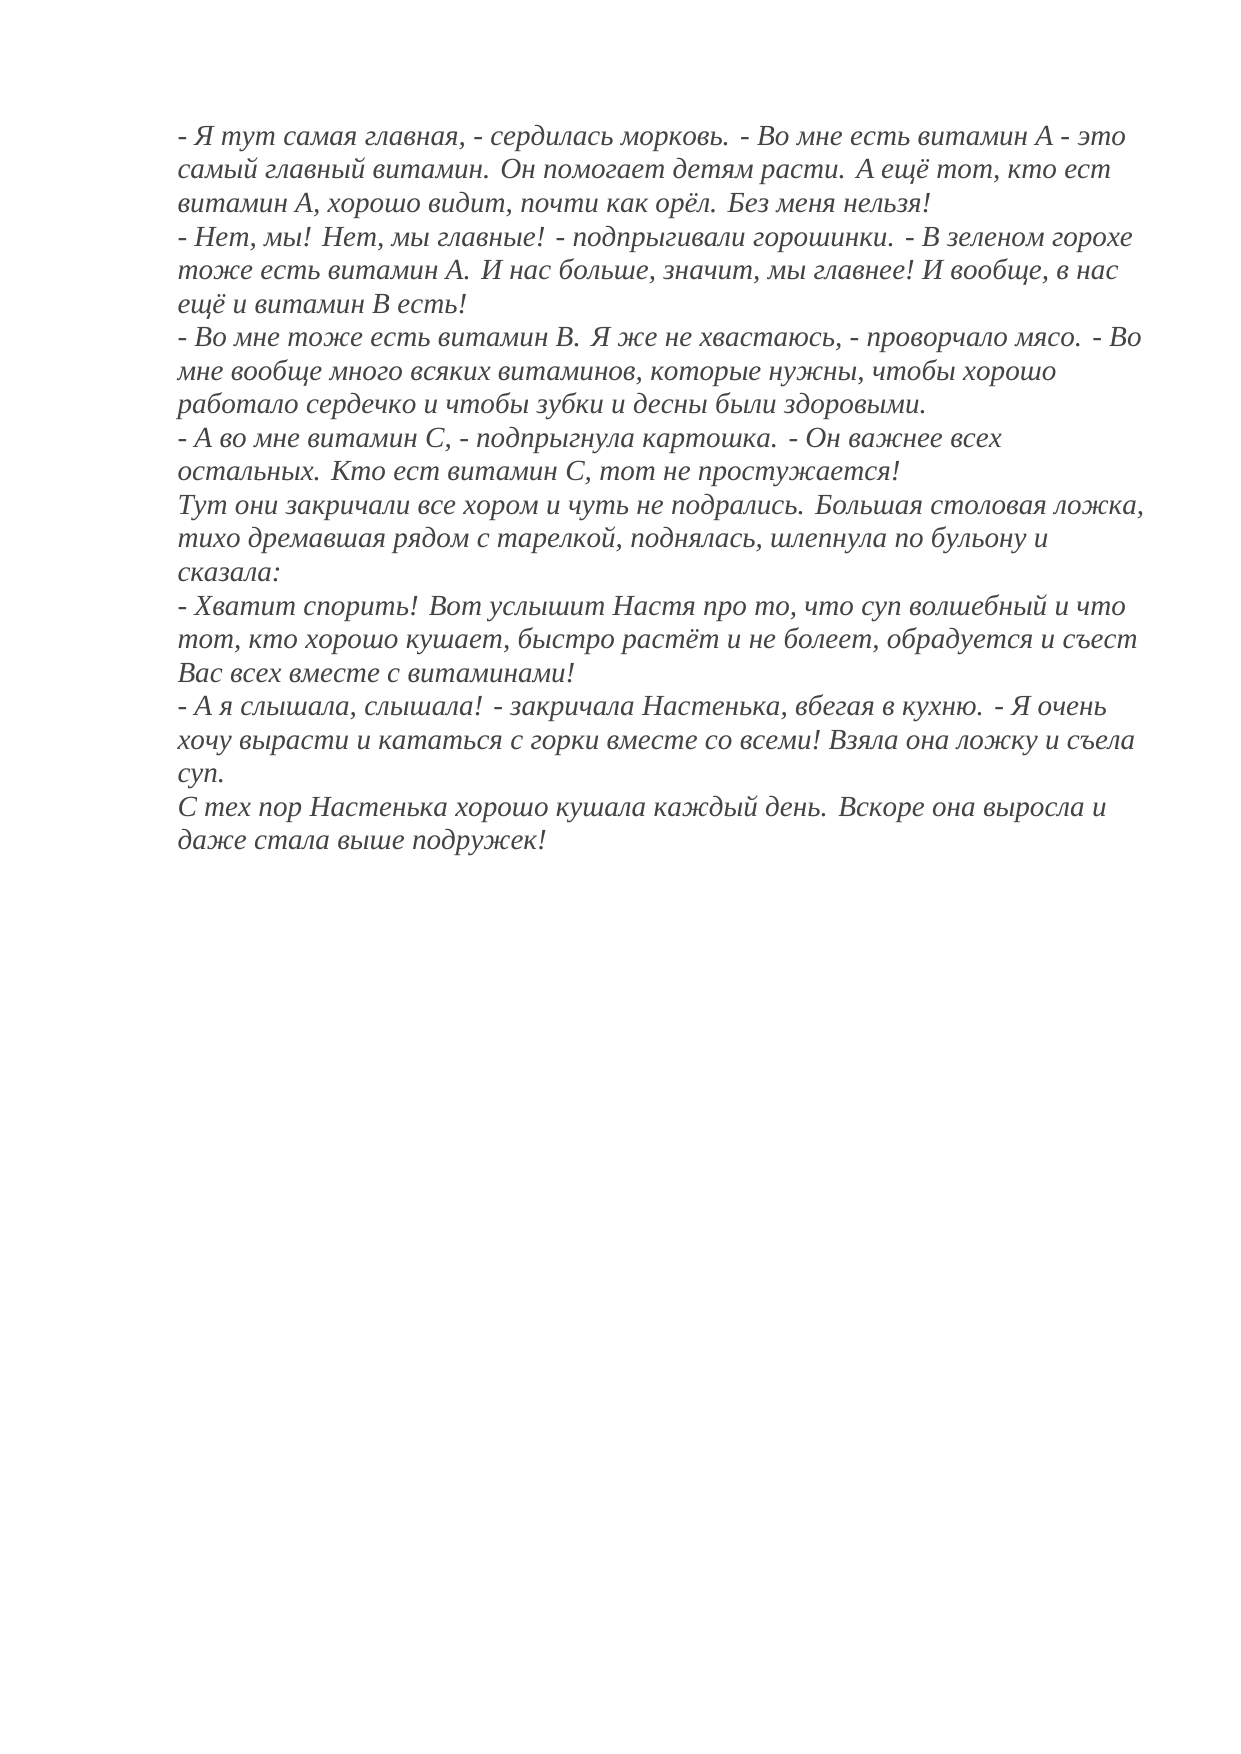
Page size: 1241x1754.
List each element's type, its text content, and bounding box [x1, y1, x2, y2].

text - А я слышала, слышала! - закричала Настенька, вбегая в кухню. - Я очень хочу вырасти и кататься с горки вместе со всеми! Взяла она ложку и съела суп. С тех пор Настенька хорошо кушала каждый день. Вскоре она выросла и даже стала выше подружек! [177, 688, 1152, 856]
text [177, 118, 1152, 688]
